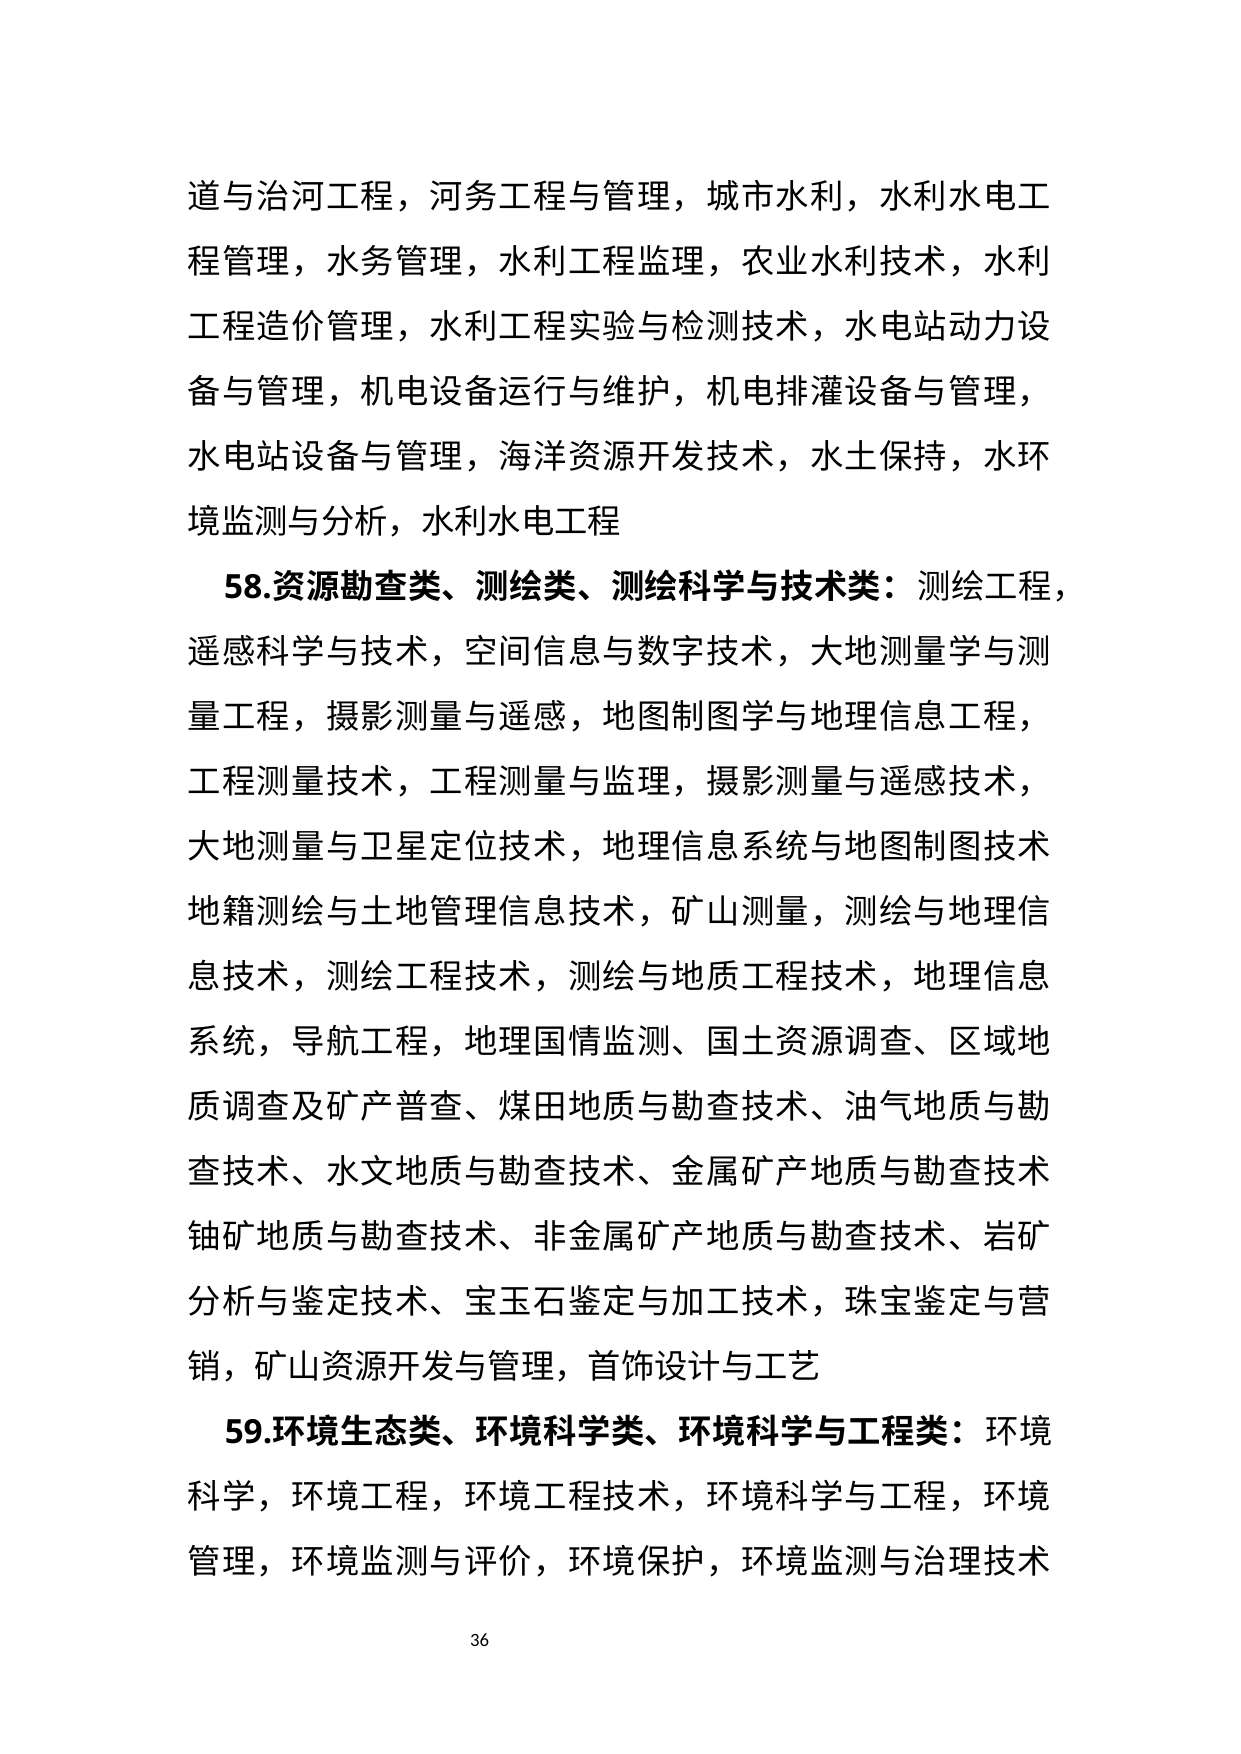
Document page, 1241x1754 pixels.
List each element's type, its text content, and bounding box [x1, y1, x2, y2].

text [187, 1397, 1053, 1592]
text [187, 162, 1053, 552]
text 58.资源勘查类、测绘类、测绘科学与技术类：测绘工程，遥感科学与技术，空间信息与数字技术，大地测量学与测量工程，摄影测量与遥感，地图制图学与地理信息工程，工程测量技术，工程测量与监理，摄影测量与遥感技术，大地测量与卫星定位技术，地理信息系统与地图制图技术，地籍测绘与土地管理信息技术，矿山测量，测绘与地理信息技术，测绘工程技术，测绘与地质工程技术，地理信息系统，导航工程，地理国情监测、国土资源调查、区域地质调查及矿产普查、煤田地质与勘查技术、油气地质与勘查技术、水文地质与勘查技术、金属矿产地质与勘查技术、铀矿地质与勘查技术、非金属矿产地质与勘查技术、岩矿分析与鉴定技术、宝玉石鉴定与加工技术，珠宝鉴定与营销，矿山资源开发与管理，首饰设计与工艺 [187, 552, 1053, 1397]
